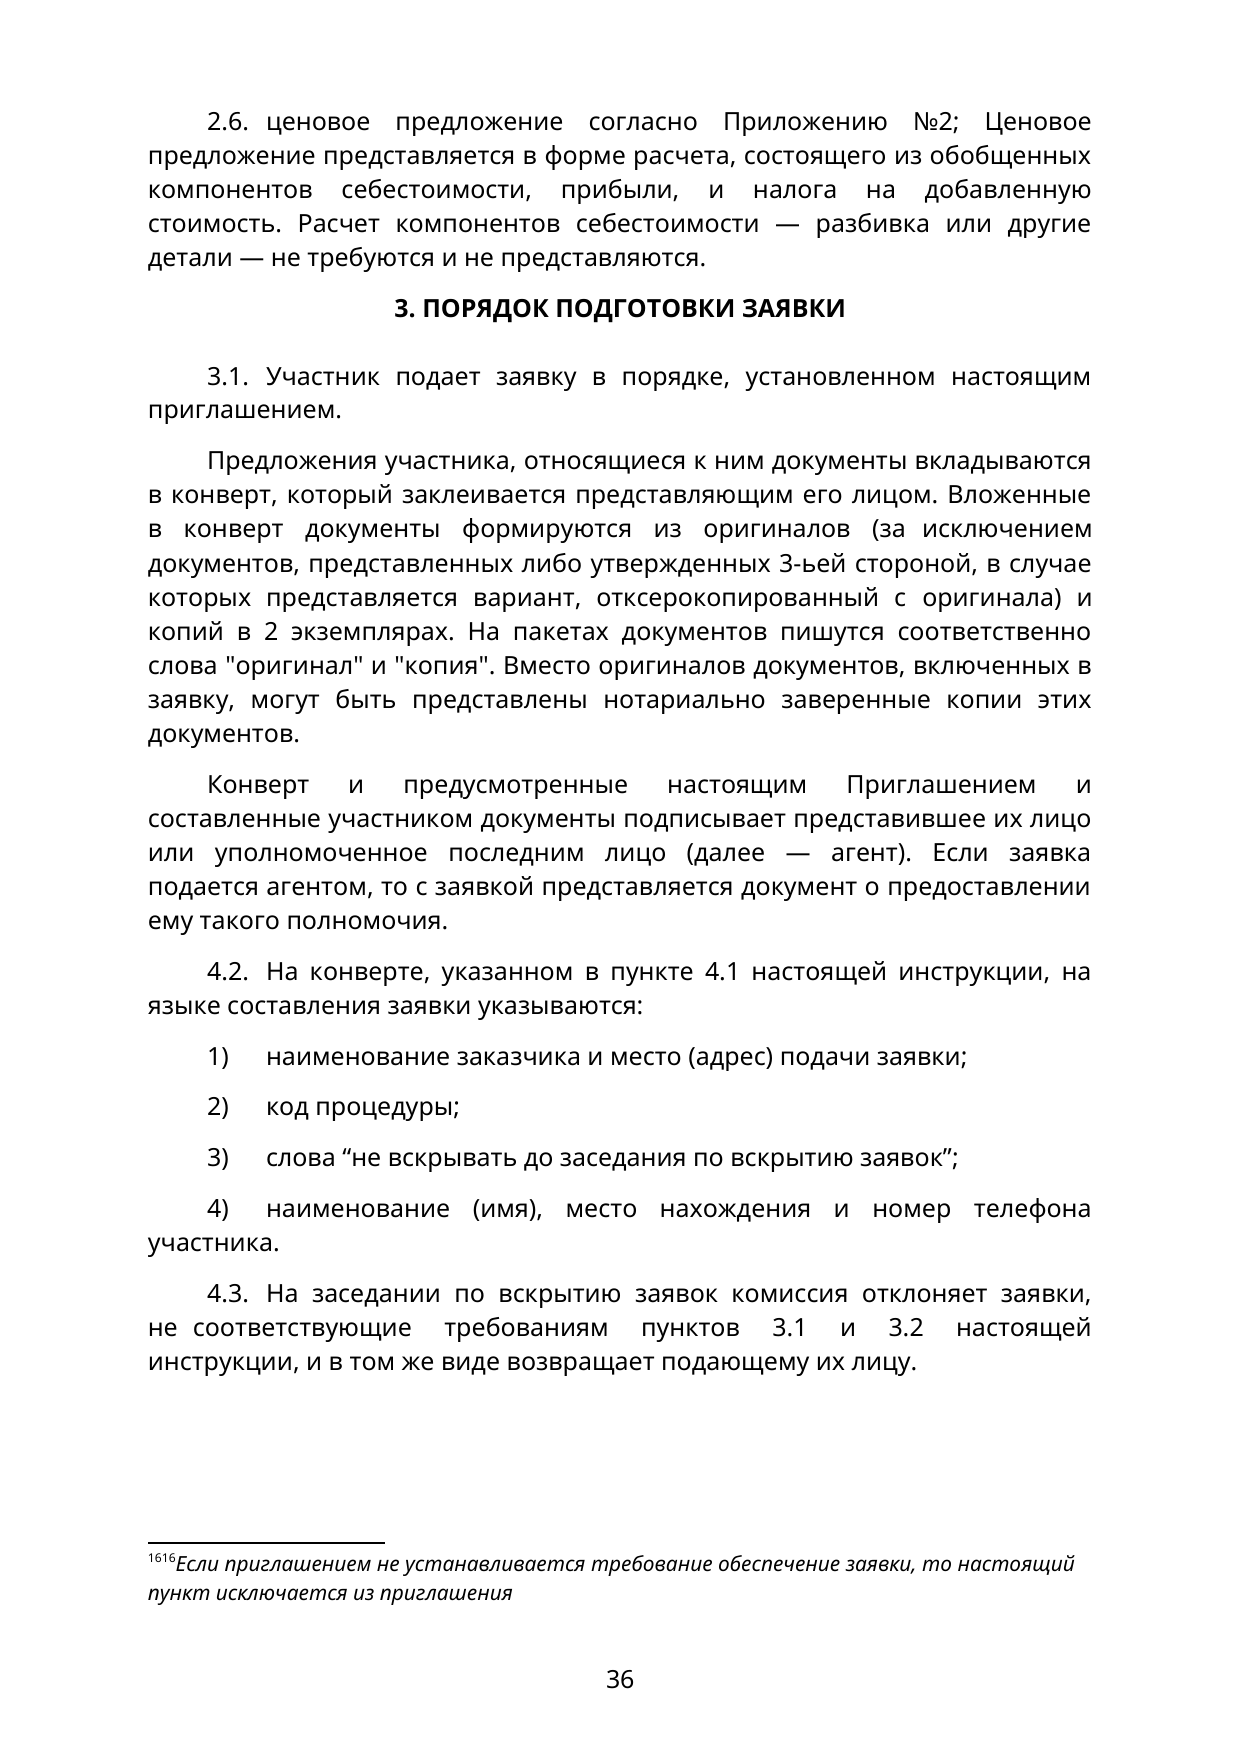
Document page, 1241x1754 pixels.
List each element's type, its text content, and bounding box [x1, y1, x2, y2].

text Конверт и предусмотренные настоящим Приглашением и составленные участником документы подписывает представившее их лицо или уполномоченное последним лицо (далее — агент). Если заявка подается агентом, то с заявкой представляется документ о предоставлении ему такого полномочия. [148, 767, 1092, 937]
text Предложения участника, относящиеся к ним документы вкладываются в конверт, который заклеивается представляющим его лицом. Вложенные в конверт документы формируются из оригиналов (за исключением документов, представленных либо утвержденных 3-ьей стороной, в случае которых представляется вариант, отксерокопированный с оригинала) и копий в 2 экземплярах. На пакетах документов пишутся соответственно слова "оригинал" и "копия". Вместо оригиналов документов, включенных в заявку, могут быть представлены нотариально заверенные копии этих документов. [148, 443, 1092, 750]
text 3. ПОРЯДОК ПОДГОТОВКИ ЗАЯВКИ [148, 290, 1092, 324]
text 4) наименование (имя), место нахождения и номер телефона участника. [148, 1191, 1092, 1259]
text 3) слова “не вскрывать до заседания по вскрытию заявок”; [148, 1140, 1092, 1174]
text 4.3. На заседании по вскрытию заявок комиссия отклоняет заявки, не соответствующие требованиям пунктов 3.1 и 3.2 настоящей инструкции, и в том же виде возвращает подающему их лицу. [148, 1275, 1092, 1378]
text 2.6. ценовое предложение согласно Приложению №2; Ценовое предложение представляется в форме расчета, состоящего из обобщенных компонентов себестоимости, прибыли, и налога на добавленную стоимость. Расчет компонентов себестоимости — разбивка или другие детали — не требуются и не представляются. [148, 103, 1092, 274]
text 3.1. Участник подает заявку в порядке, установленном настоящим приглашением. [148, 358, 1092, 426]
text 2) код процедуры; [148, 1089, 1092, 1123]
text 4.2. На конверте, указанном в пункте 4.1 настоящей инструкции, на языке составления заявки указываются: [148, 953, 1092, 1022]
text 1) наименование заказчика и место (адрес) подачи заявки; [148, 1038, 1092, 1072]
